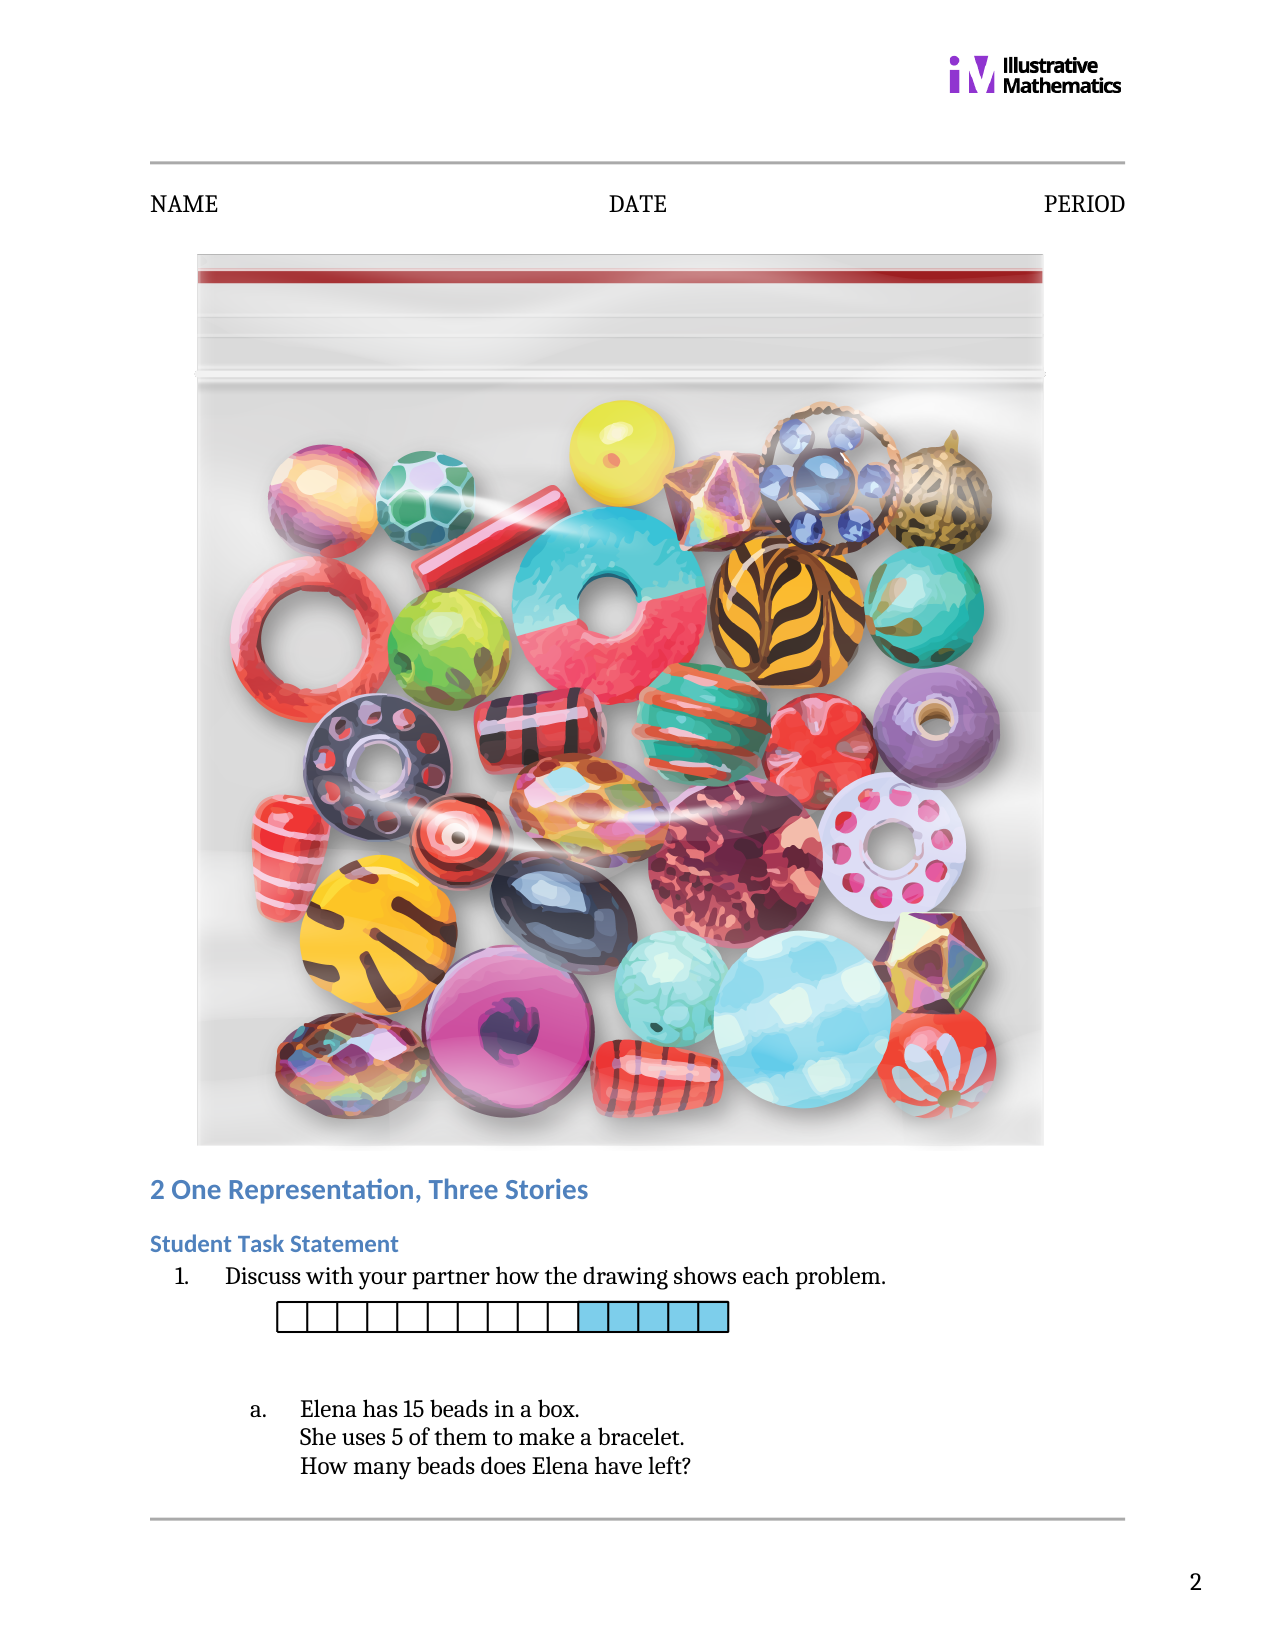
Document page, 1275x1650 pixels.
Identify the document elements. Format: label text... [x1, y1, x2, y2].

subtitle 2 One Representation, Three Stories [150, 1171, 1125, 1207]
picture [243, 1294, 732, 1385]
list Discuss with your partner how the drawing shows each problem. [175, 1262, 1125, 1291]
picture [949, 55, 1121, 93]
subtitle Student Task Statement [150, 1228, 1125, 1258]
picture [168, 247, 1072, 1151]
list Elena has 15 beads in a box. She uses 5 of them to make a bracelet. How many beads does Elena have left? [250, 1394, 1125, 1481]
